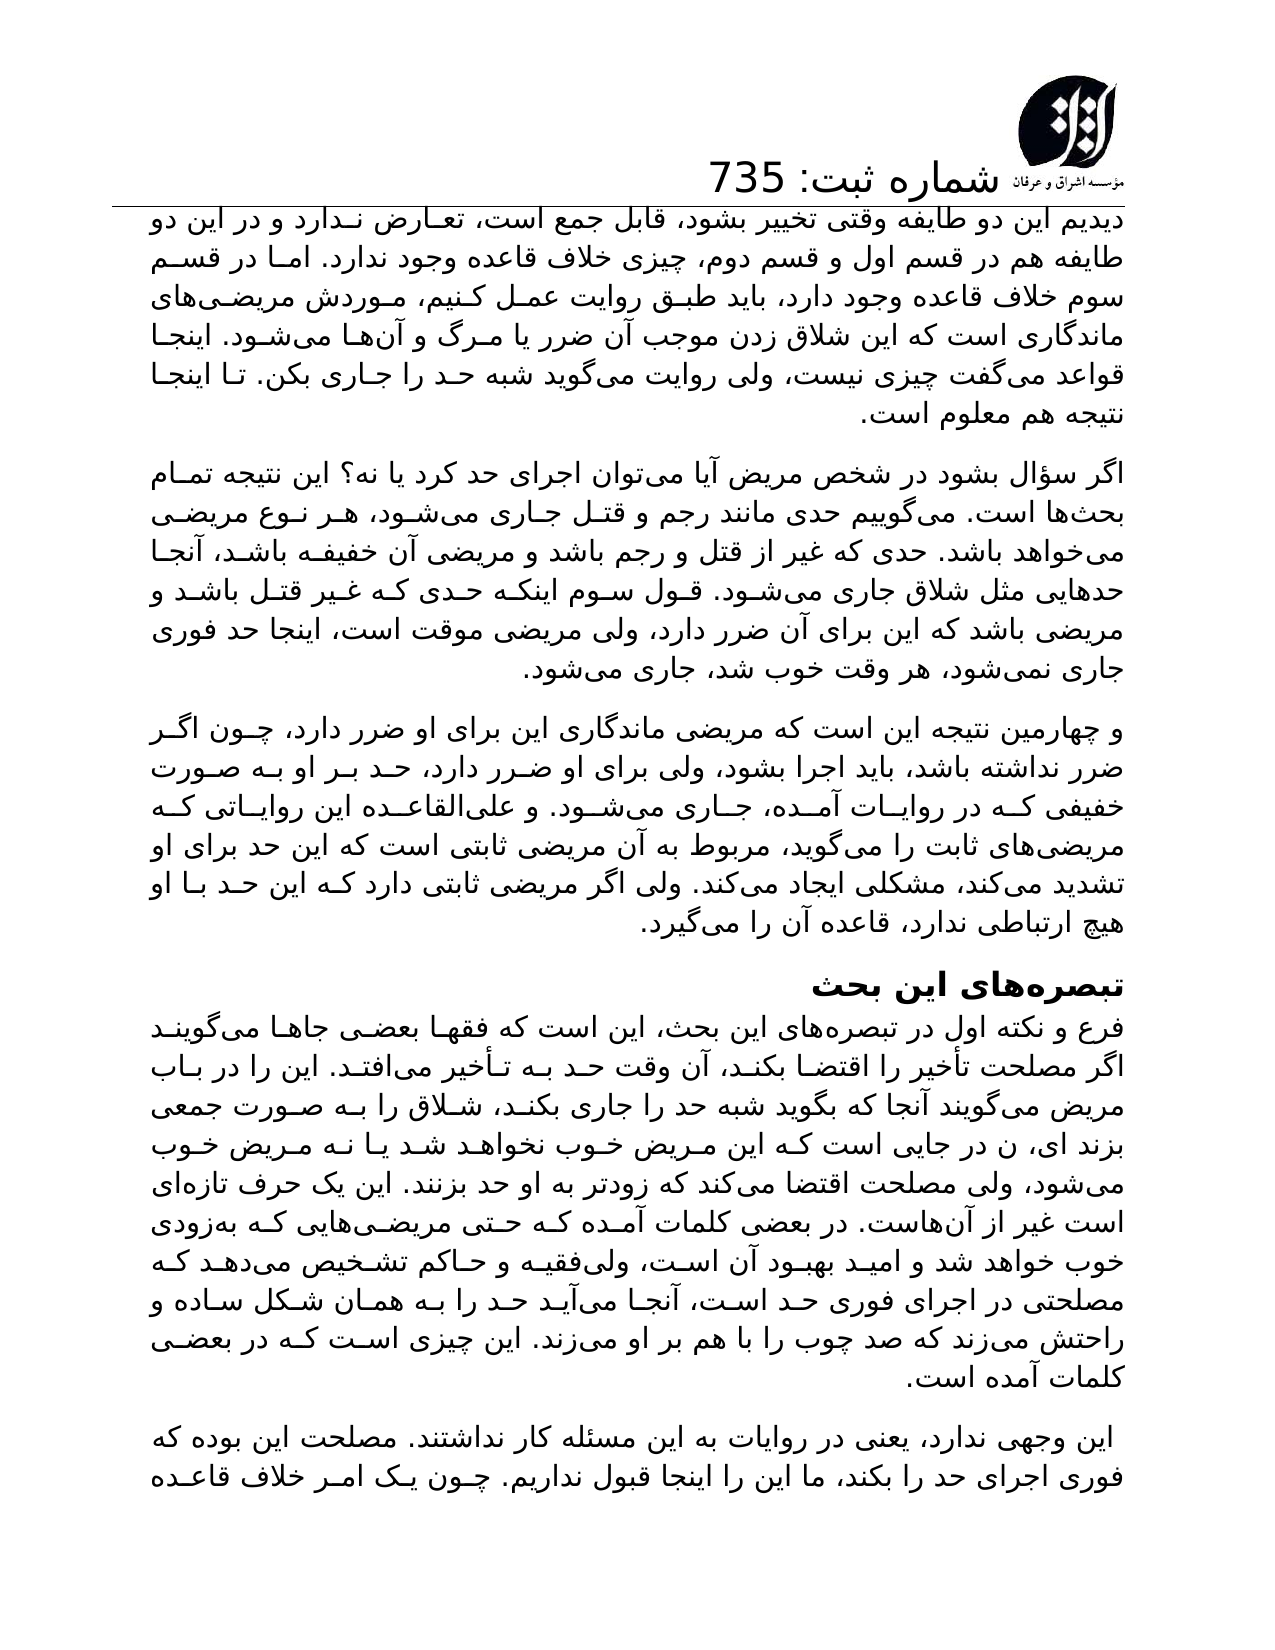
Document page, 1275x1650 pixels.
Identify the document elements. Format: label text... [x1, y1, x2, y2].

text اگر سؤال بشود در شخص مریض آیا می‌توان اجرای حد کرد یا نه؟ این نتیجه تمام بحث‌ها است. می‌گوییم حدی مانند رجم و قتل جاری می‌شود، هر نوع مریضی می‌خواهد باشد. حدی که غیر از قتل و رجم باشد و مریضی آن خفیفه باشد، آنجا حدهایی مثل شلاق جاری می‌شود. قول سوم اینکه حدی که غیر قتل باشد و مریضی باشد که این برای آن ضرر دارد، ولی مریضی موقت است، اینجا حد فوری جاری نمی‌شود، هر وقت خوب شد، جاری می‌شود. [150, 456, 1125, 685]
text دیدیم این دو طایفه وقتی تخییر بشود، قابل جمع است، تعارض ندارد و در این دو طایفه هم در قسم اول و قسم دوم، چیزی خلاف قاعده وجود ندارد. اما در قسم سوم خلاف قاعده وجود دارد، باید طبق روایت عمل کنیم، موردش مریضی‌های ماندگاری است که این شلاق زدن موجب آن ضرر یا مرگ و آن‌ها می‌شود. اینجا قواعد می‌گفت چیزی نیست، ولی روایت می‌گوید شبه حد را جاری بکن. تا اینجا نتیجه هم معلوم است. [150, 202, 1125, 431]
subtitle تبصره‌های این بحث [150, 966, 1125, 1004]
text فرع و نکته اول در تبصره‌های این بحث، این است که فقها بعضی جاها می‌گویند اگر مصلحت تأخیر را اقتضا بکند، آن وقت حد به تأخیر می‌افتد. این را در باب مریض می‌گویند آنجا که بگوید شبه حد را جاری بکند، شلاق را به صورت جمعی بزند ای، ن در جایی است که این مریض خوب نخواهد شد یا نه مریض خوب می‌شود، ولی مصلحت اقتضا می‌کند که زودتر به او حد بزنند. این یک حرف تازه‌ای است غیر از آن‌هاست. در بعضی کلمات آمده که حتی مریضی‌هایی که به‌زودی خوب خواهد شد و امید بهبود آن است، ولی‌فقیه و حاکم تشخیص می‌دهد که مصلحتی در اجرای فوری حد است، آنجا می‌آید حد را به همان شکل ساده و راحتش می‌زند که صد چوب را با هم بر او می‌زند. این چیزی است که در بعضی کلمات آمده است. [150, 1010, 1125, 1395]
text و چهارمین نتیجه این است که مریضی ماندگاری این برای او ضرر دارد، چون اگر ضرر نداشته باشد، باید اجرا بشود، ولی برای او ضرر دارد، حد بر او به صورت خفیفی که در روایات آمده، جاری می‌شود. و علی‌القاعده این روایاتی که مریضی‌های ثابت را می‌گوید، مربوط به آن مریضی ثابتی است که این حد برای او تشدید می‌کند، مشکلی ایجاد می‌کند. ولی اگر مریضی ثابتی دارد که این حد با او هیچ ارتباطی ندارد، قاعده آن را می‌گیرد. [150, 711, 1125, 940]
picture [1009, 75, 1125, 192]
